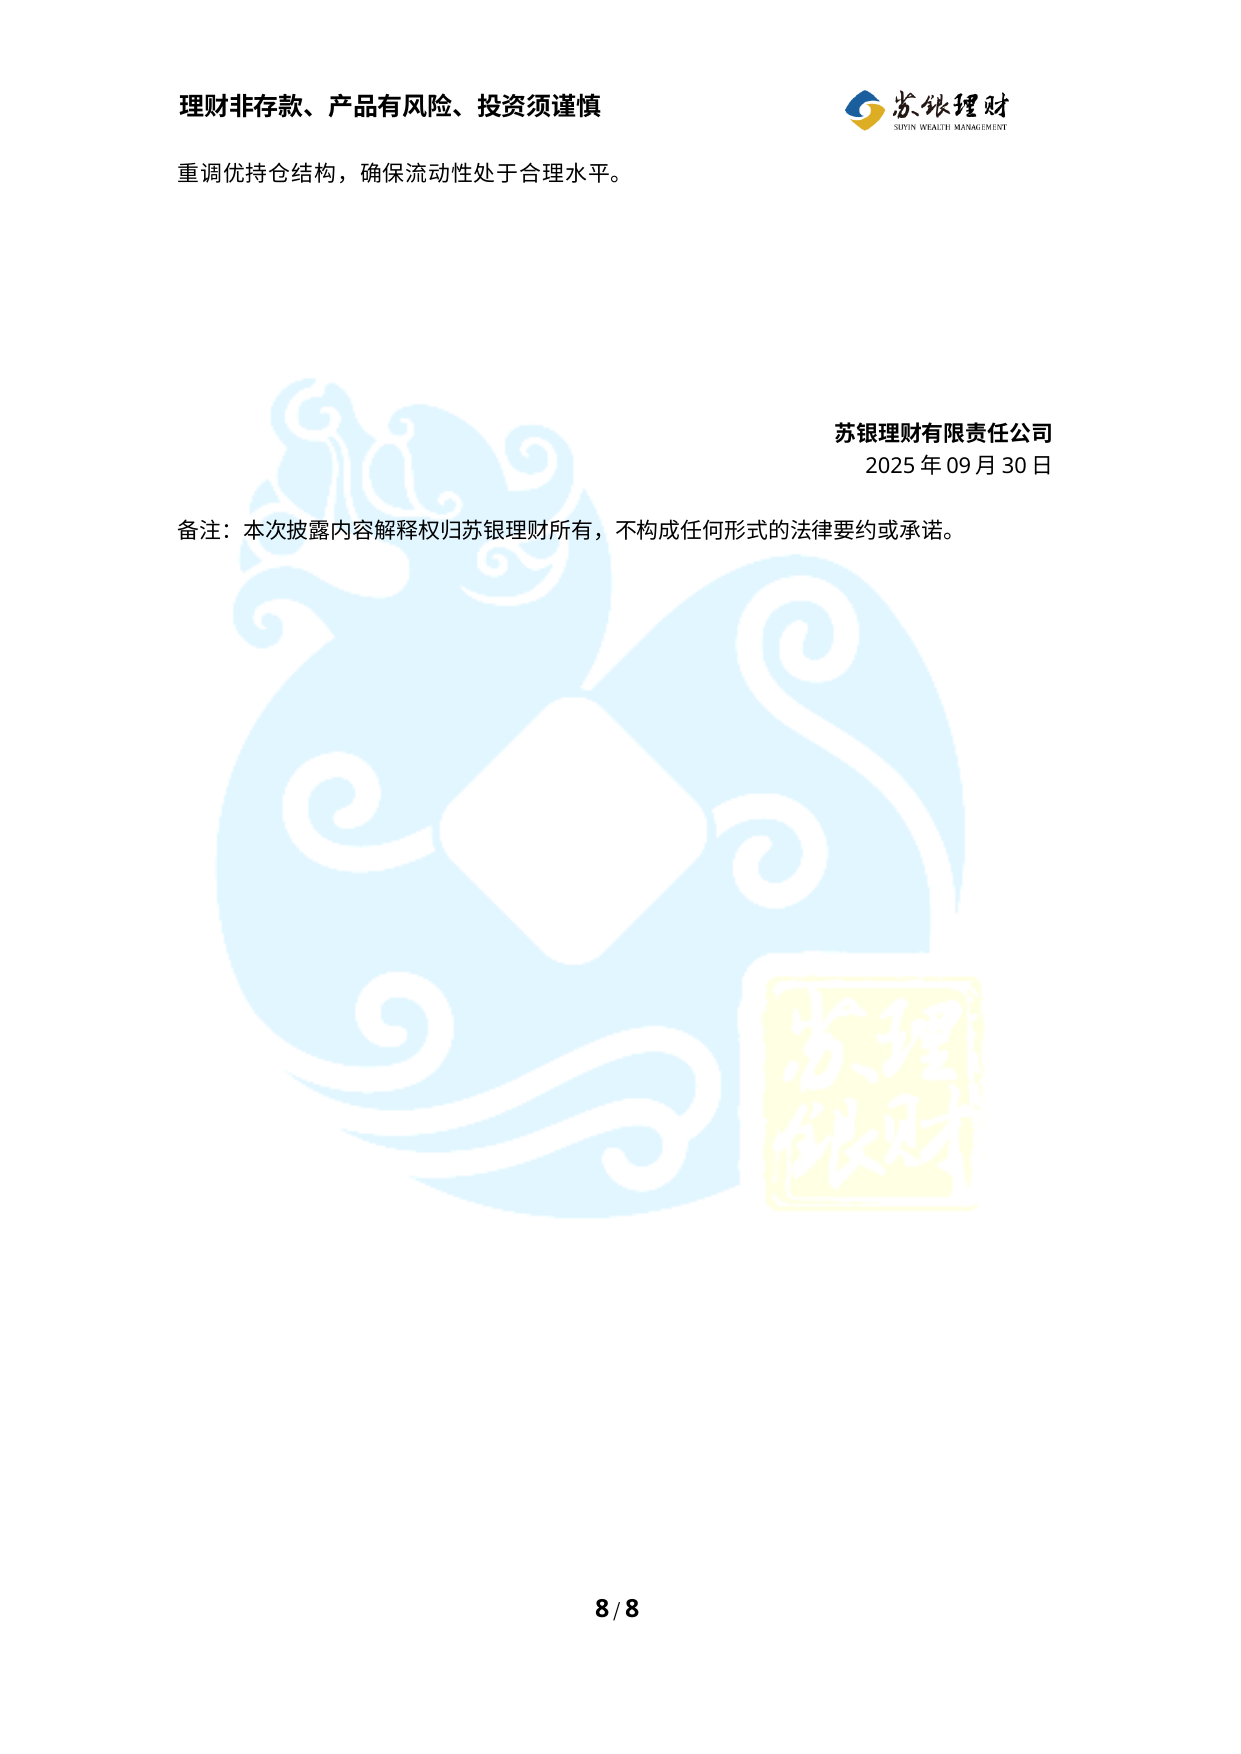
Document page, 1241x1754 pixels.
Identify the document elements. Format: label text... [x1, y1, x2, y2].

text 流动性风险方面，本产品持仓资产以标准化债权类资产为主，变现能力较强，同时注重调优持仓结构，确保流动性处于合理水平。 [177, 156, 1053, 188]
picture [820, 72, 1039, 143]
text 苏银理财有限责任公司 [177, 416, 1053, 448]
text 2025年09月30日 [177, 448, 1053, 481]
text 备注：本次披露内容解释权归苏银理财所有，不构成任何形式的法律要约或承诺。 [177, 513, 1053, 546]
